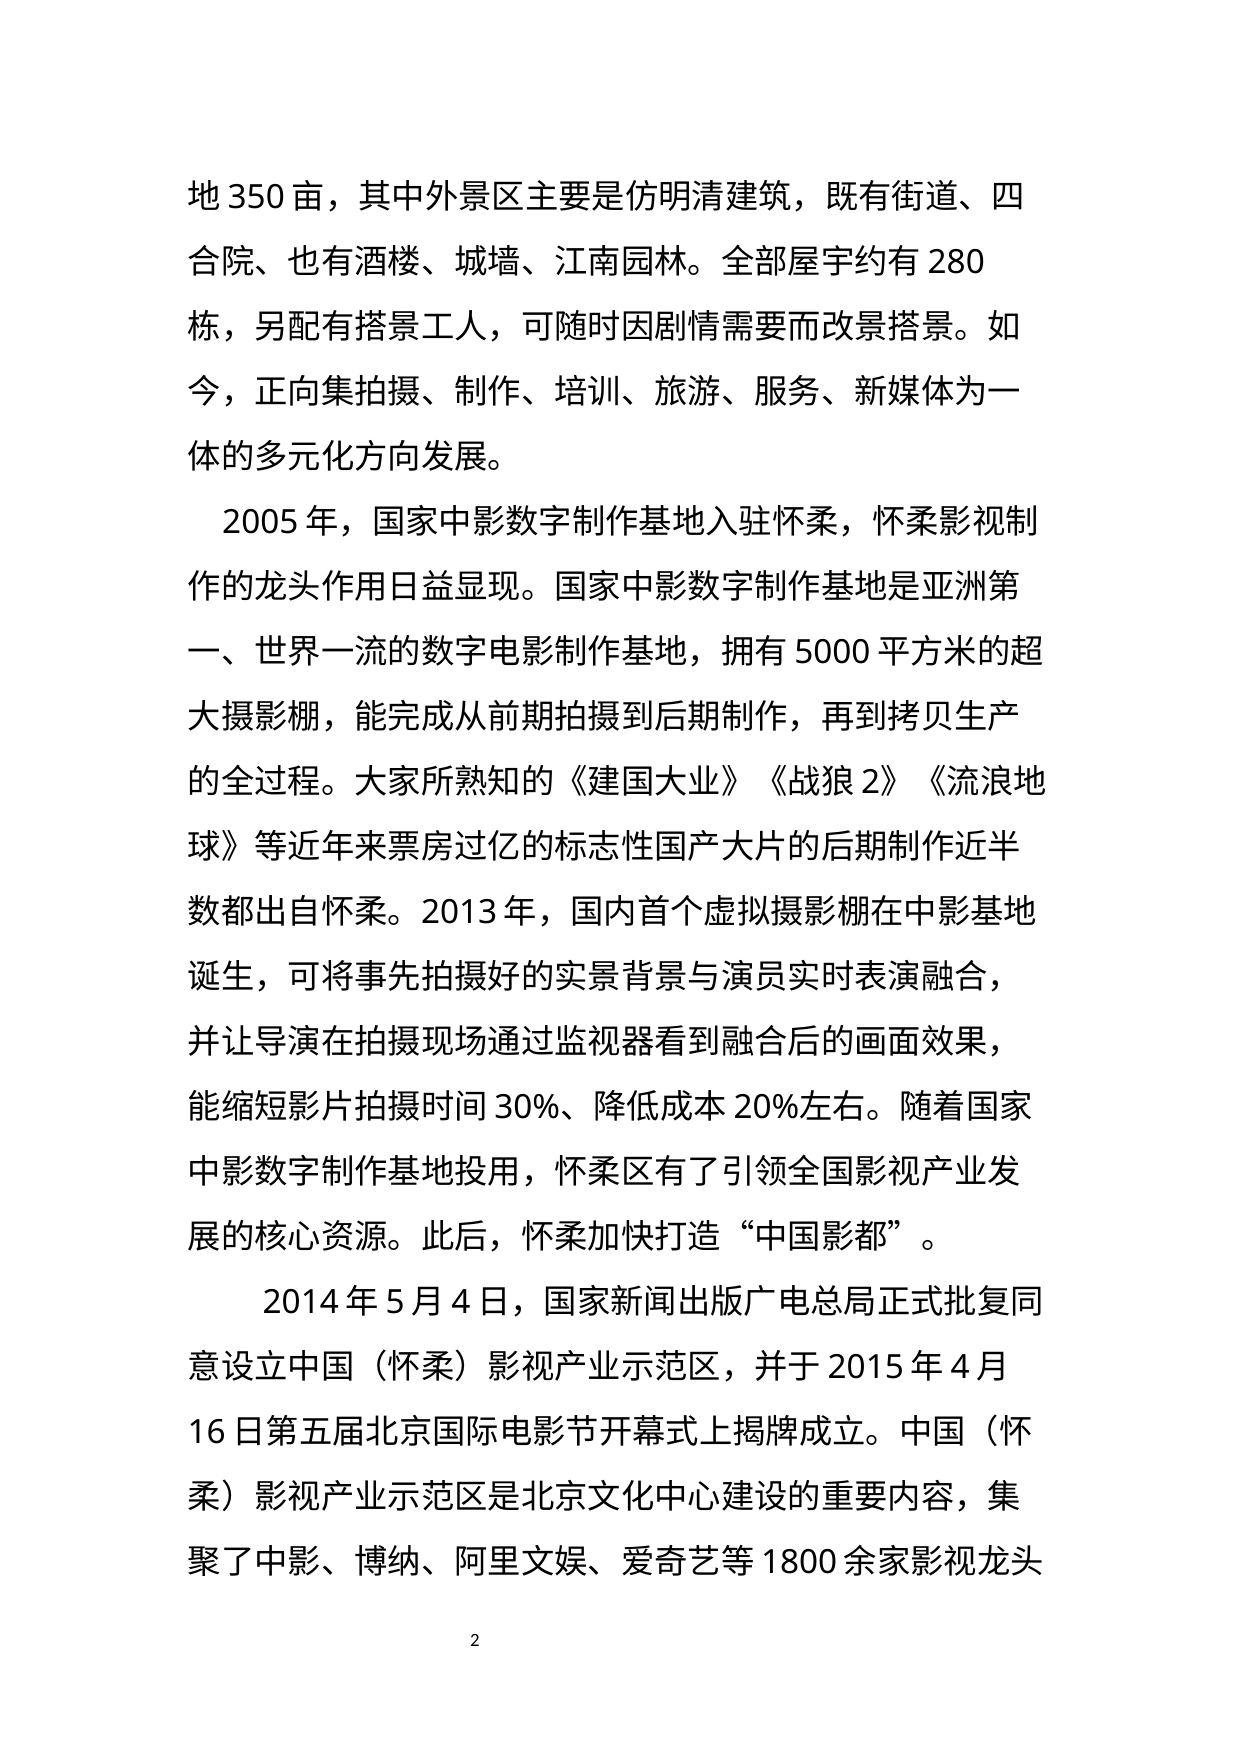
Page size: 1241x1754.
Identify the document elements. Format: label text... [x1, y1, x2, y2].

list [187, 162, 1053, 487]
list 2005年，国家中影数字制作基地入驻怀柔，怀柔影视制作的龙头作用日益显现。国家中影数字制作基地是亚洲第一、世界一流的数字电影制作基地，拥有5000平方米的超大摄影棚，能完成从前期拍摄到后期制作，再到拷贝生产的全过程。大家所熟知的《建国大业》《战狼2》《流浪地球》等近年来票房过亿的标志性国产大片的后期制作近半数都出自怀柔。2013年，国内首个虚拟摄影棚在中影基地诞生，可将事先拍摄好的实景背景与演员实时表演融合，并让导演在拍摄现场通过监视器看到融合后的画面效果，能缩短影片拍摄时间30%、降低成本20%左右。随着国家中影数字制作基地投用，怀柔区有了引领全国影视产业发展的核心资源。此后，怀柔加快打造“中国影都”。 [187, 487, 1053, 1267]
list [187, 1267, 1053, 1592]
